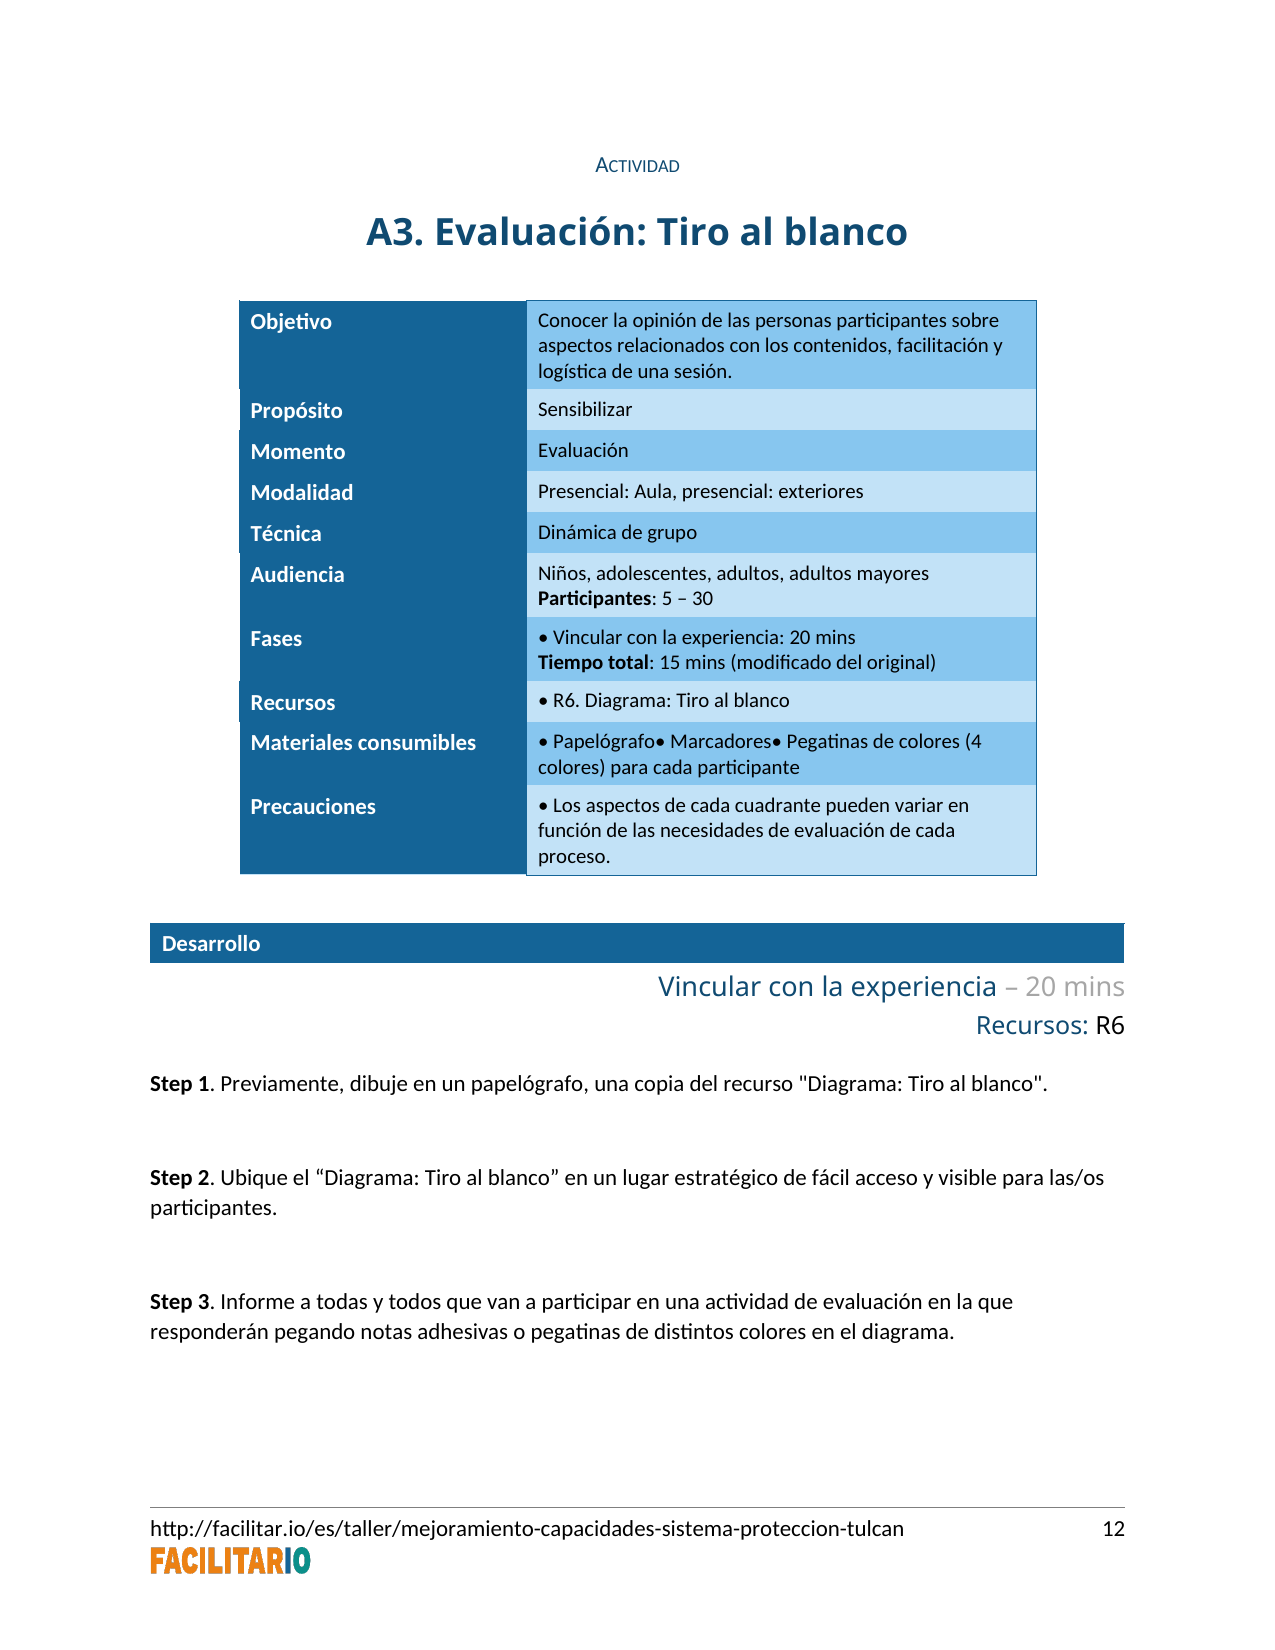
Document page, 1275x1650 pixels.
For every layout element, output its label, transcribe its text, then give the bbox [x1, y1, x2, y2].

table_header Conocer la opinión de las personas participantes sobre aspectos relacionados con los contenidos, facilitación y logística de una sesión. [527, 301, 1036, 389]
table_cell Técnica [240, 513, 526, 553]
text Recursos: R6 [150, 1007, 1125, 1041]
text Step 3. Informe a todas y todos que van a participar en una actividad de evaluación en la que responderán pegando notas adhesivas o pegatinas de distintos colores en el diagrama. [150, 1287, 1125, 1345]
table_cell • Papelógrafo [527, 722, 1036, 785]
table_cell Audiencia [240, 554, 526, 617]
table_cell Niños, adolescentes, adultos, adultos mayores Participantes: 5 – 30 [527, 553, 1036, 617]
text Actividad [150, 150, 1125, 178]
table_cell Propósito [240, 390, 526, 430]
table_cell Presencial: Aula, presencial: exteriores [527, 471, 1036, 512]
text Step 1. Previamente, dibuje en un papelógrafo, una copia del recurso "Diagrama: Tiro al blanco". [150, 1069, 1125, 1097]
table_cell Sensibilizar [527, 389, 1036, 430]
table_cell Recursos [240, 682, 526, 722]
table_cell • Los aspectos de cada cuadrante pueden variar en función de las necesidades de evaluación de cada proceso. [527, 785, 1036, 874]
table_cell • Vincular con la experiencia: 20 mins Tiempo total: 15 mins (modificado del original) [527, 617, 1036, 681]
text Step 2. Ubique el “Diagrama: Tiro al blanco” en un lugar estratégico de fácil acceso y visible para las/os participantes. [150, 1163, 1125, 1221]
subtitle A3. Evaluación: Tiro al blanco [150, 205, 1125, 256]
table_cell Fases [240, 618, 526, 681]
table_cell Momento [240, 431, 526, 471]
picture [145, 1544, 315, 1576]
table_cell Modalidad [240, 472, 526, 512]
subtitle Vincular con la experiencia – 20 mins [150, 967, 1125, 1004]
table_cell • R6. Diagrama: Tiro al blanco [527, 681, 1036, 722]
table_cell Dinámica de grupo [527, 512, 1036, 553]
table_cell Materiales consumibles [240, 723, 526, 785]
table_header Desarrollo [151, 924, 1124, 963]
table_cell Evaluación [527, 430, 1036, 471]
table_cell Precauciones [240, 786, 526, 874]
table_header Objetivo [240, 301, 526, 389]
